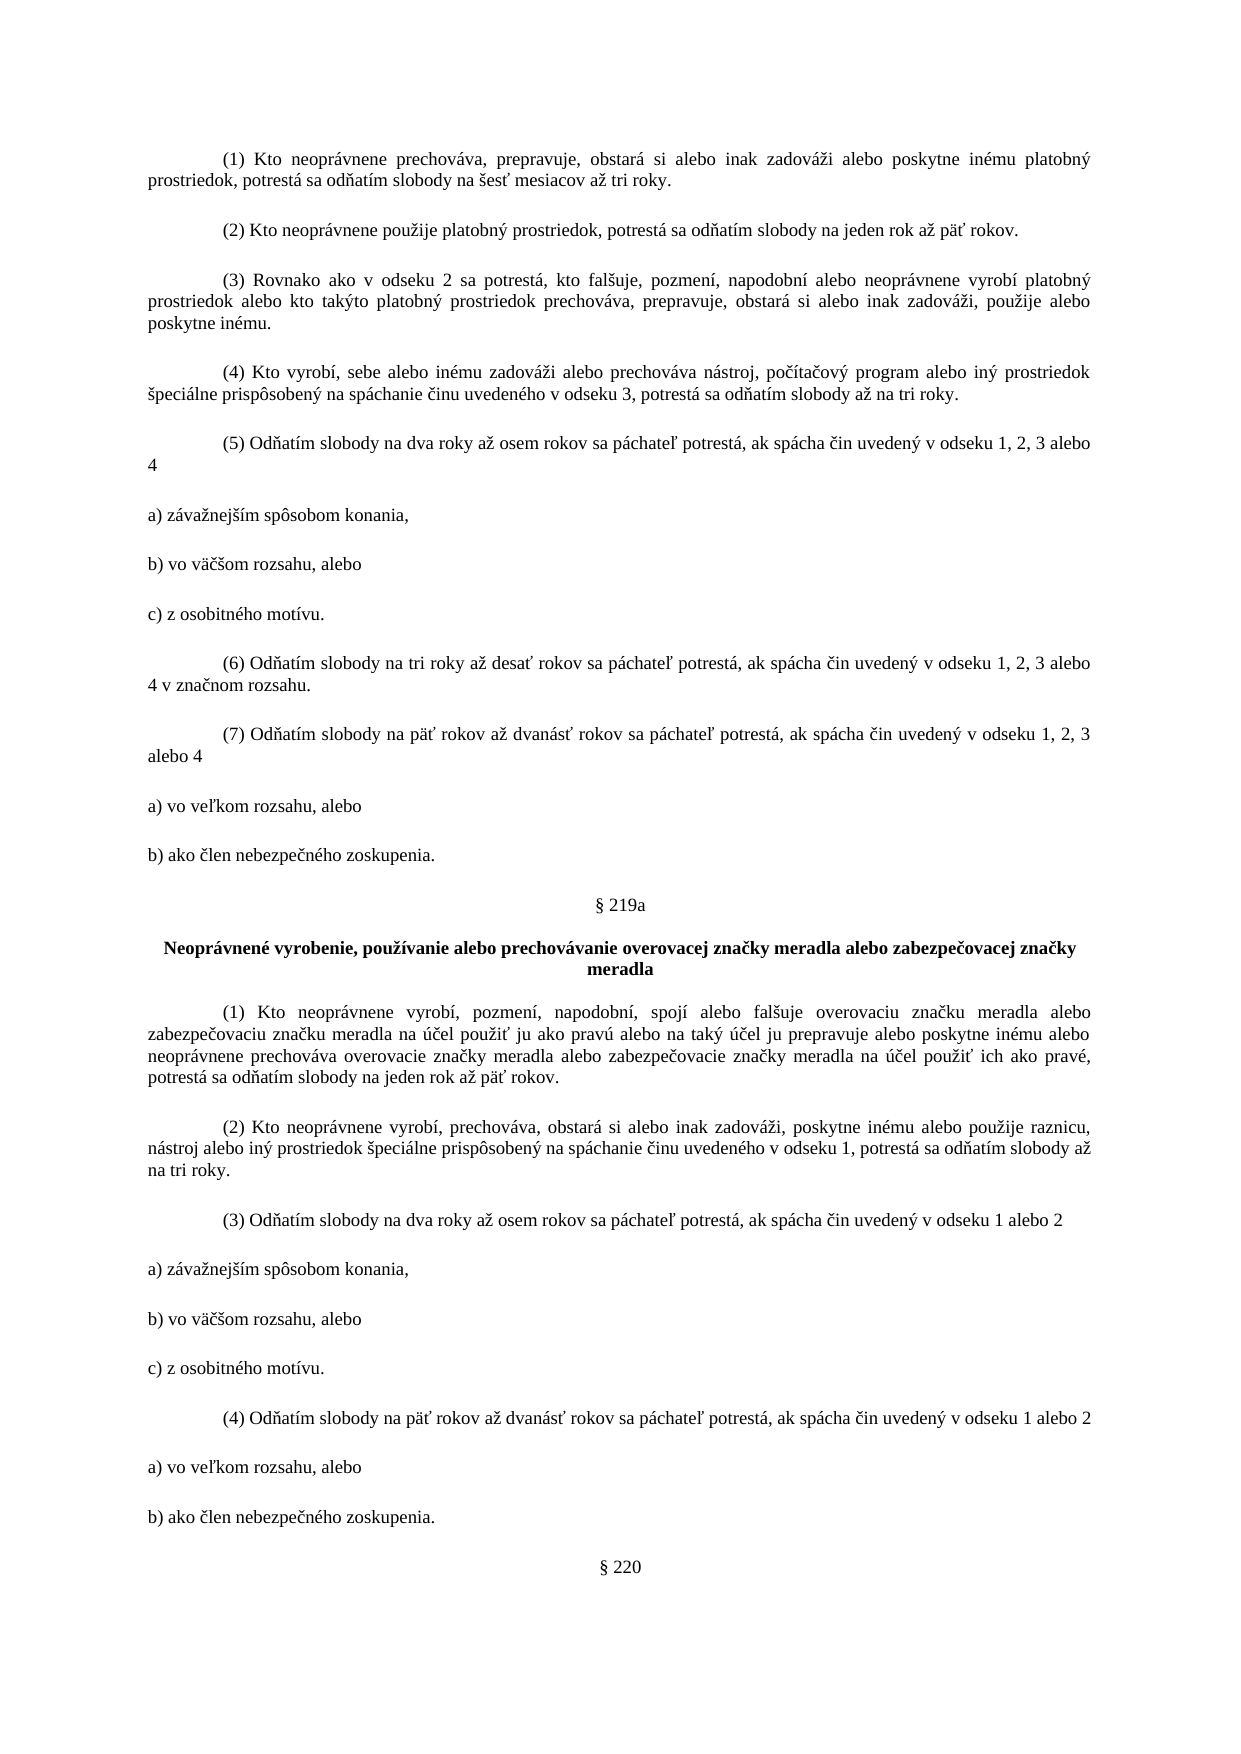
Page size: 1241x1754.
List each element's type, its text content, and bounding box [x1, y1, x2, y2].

text (3) Odňatím slobody na dva roky až osem rokov sa páchateľ potrestá, ak spácha čin uvedený v odseku 1 alebo 2 [148, 1208, 1092, 1230]
text (1) Kto neoprávnene vyrobí, pozmení, napodobní, spojí alebo falšuje overovaciu značku meradla alebo zabezpečovaciu značku meradla na účel použiť ju ako pravú alebo na taký účel ju prepravuje alebo poskytne inému alebo neoprávnene prechováva overovacie značky meradla alebo zabezpečovacie značky meradla na účel použiť ich ako pravé, potrestá sa odňatím slobody na jeden rok až päť rokov. [148, 1001, 1092, 1088]
text (6) Odňatím slobody na tri roky až desať rokov sa páchateľ potrestá, ak spácha čin uvedený v odseku 1, 2, 3 alebo 4 v značnom rozsahu. [148, 652, 1092, 695]
text a) závažnejším spôsobom konania, [148, 503, 1092, 525]
text (5) Odňatím slobody na dva roky až osem rokov sa páchateľ potrestá, ak spácha čin uvedený v odseku 1, 2, 3 alebo 4 [148, 432, 1092, 475]
text (3) Rovnako ako v odseku 2 sa potrestá, kto falšuje, pozmení, napodobní alebo neoprávnene vyrobí platobný prostriedok alebo kto takýto platobný prostriedok prechováva, prepravuje, obstará si alebo inak zadováži, použije alebo poskytne inému. [148, 268, 1092, 333]
text (7) Odňatím slobody na päť rokov až dvanásť rokov sa páchateľ potrestá, ak spácha čin uvedený v odseku 1, 2, 3 alebo 4 [148, 723, 1092, 766]
text c) z osobitného motívu. [148, 1357, 1092, 1379]
text (4) Odňatím slobody na päť rokov až dvanásť rokov sa páchateľ potrestá, ak spácha čin uvedený v odseku 1 alebo 2 [148, 1407, 1092, 1428]
text c) z osobitného motívu. [148, 603, 1092, 624]
text a) závažnejším spôsobom konania, [148, 1258, 1092, 1279]
text a) vo veľkom rozsahu, alebo [148, 1456, 1092, 1478]
text Neoprávnené vyrobenie, používanie alebo prechovávanie overovacej značky meradla alebo zabezpečovacej značky meradla [148, 937, 1092, 980]
text (1) Kto neoprávnene prechováva, prepravuje, obstará si alebo inak zadováži alebo poskytne inému platobný prostriedok, potrestá sa odňatím slobody na šesť mesiacov až tri roky. [148, 148, 1092, 191]
text b) ako člen nebezpečného zoskupenia. [148, 844, 1092, 866]
text a) vo veľkom rozsahu, alebo [148, 794, 1092, 816]
text b) vo väčšom rozsahu, alebo [148, 1308, 1092, 1329]
text (2) Kto neoprávnene vyrobí, prechováva, obstará si alebo inak zadováži, poskytne inému alebo použije raznicu, nástroj alebo iný prostriedok špeciálne prispôsobený na spáchanie činu uvedeného v odseku 1, potrestá sa odňatím slobody až na tri roky. [148, 1116, 1092, 1180]
text b) vo väčšom rozsahu, alebo [148, 553, 1092, 574]
text (4) Kto vyrobí, sebe alebo inému zadováži alebo prechováva nástroj, počítačový program alebo iný prostriedok špeciálne prispôsobený na spáchanie činu uvedeného v odseku 3, potrestá sa odňatím slobody až na tri roky. [148, 361, 1092, 404]
text b) ako člen nebezpečného zoskupenia. [148, 1506, 1092, 1527]
text (2) Kto neoprávnene použije platobný prostriedok, potrestá sa odňatím slobody na jeden rok až päť rokov. [148, 219, 1092, 240]
text § 220 [148, 1556, 1092, 1577]
text § 219a [148, 894, 1092, 915]
